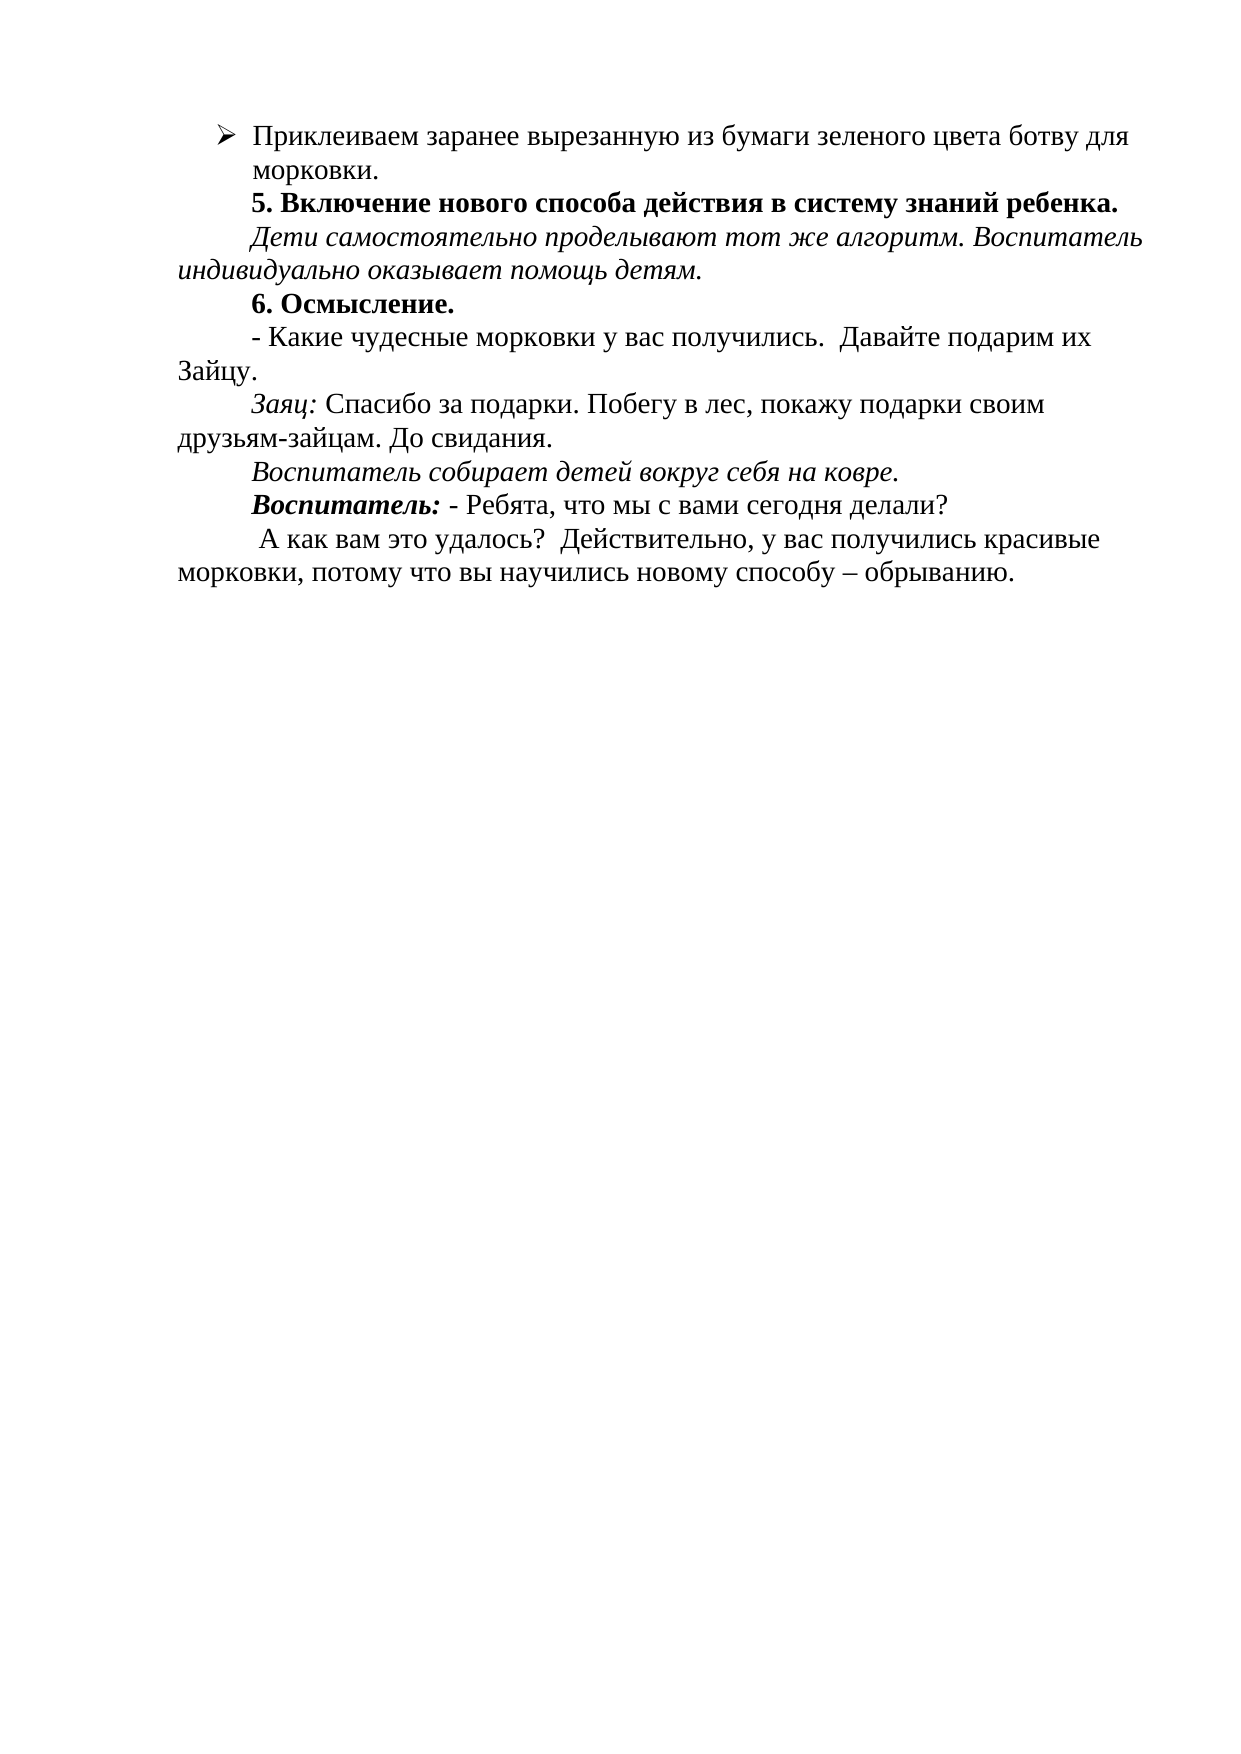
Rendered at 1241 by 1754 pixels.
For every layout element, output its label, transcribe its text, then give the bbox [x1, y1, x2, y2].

text Заяц: Спасибо за подарки. Побегу в лес, покажу подарки своим друзьям-зайцам. До свидания. [177, 387, 1152, 454]
text Дети самостоятельно проделывают тот же алгоритм. Воспитатель индивидуально оказывает помощь детям. [177, 219, 1152, 286]
text 6. Осмысление. [177, 286, 1152, 319]
text Воспитатель собирает детей вокруг себя на ковре. [177, 454, 1152, 487]
text А как вам это удалось? Действительно, у вас получились красивые морковки, потому что вы научились новому способу – обрыванию. [177, 521, 1152, 588]
text 5. Включение нового способа действия в систему знаний ребенка. [177, 185, 1152, 219]
text Воспитатель: - Ребята, что мы с вами сегодня делали? [177, 487, 1152, 521]
text - Какие чудесные морковки у вас получились. Давайте подарим их Зайцу. [177, 319, 1152, 387]
list Приклеиваем заранее вырезанную из бумаги зеленого цвета ботву для морковки. [215, 118, 1152, 185]
